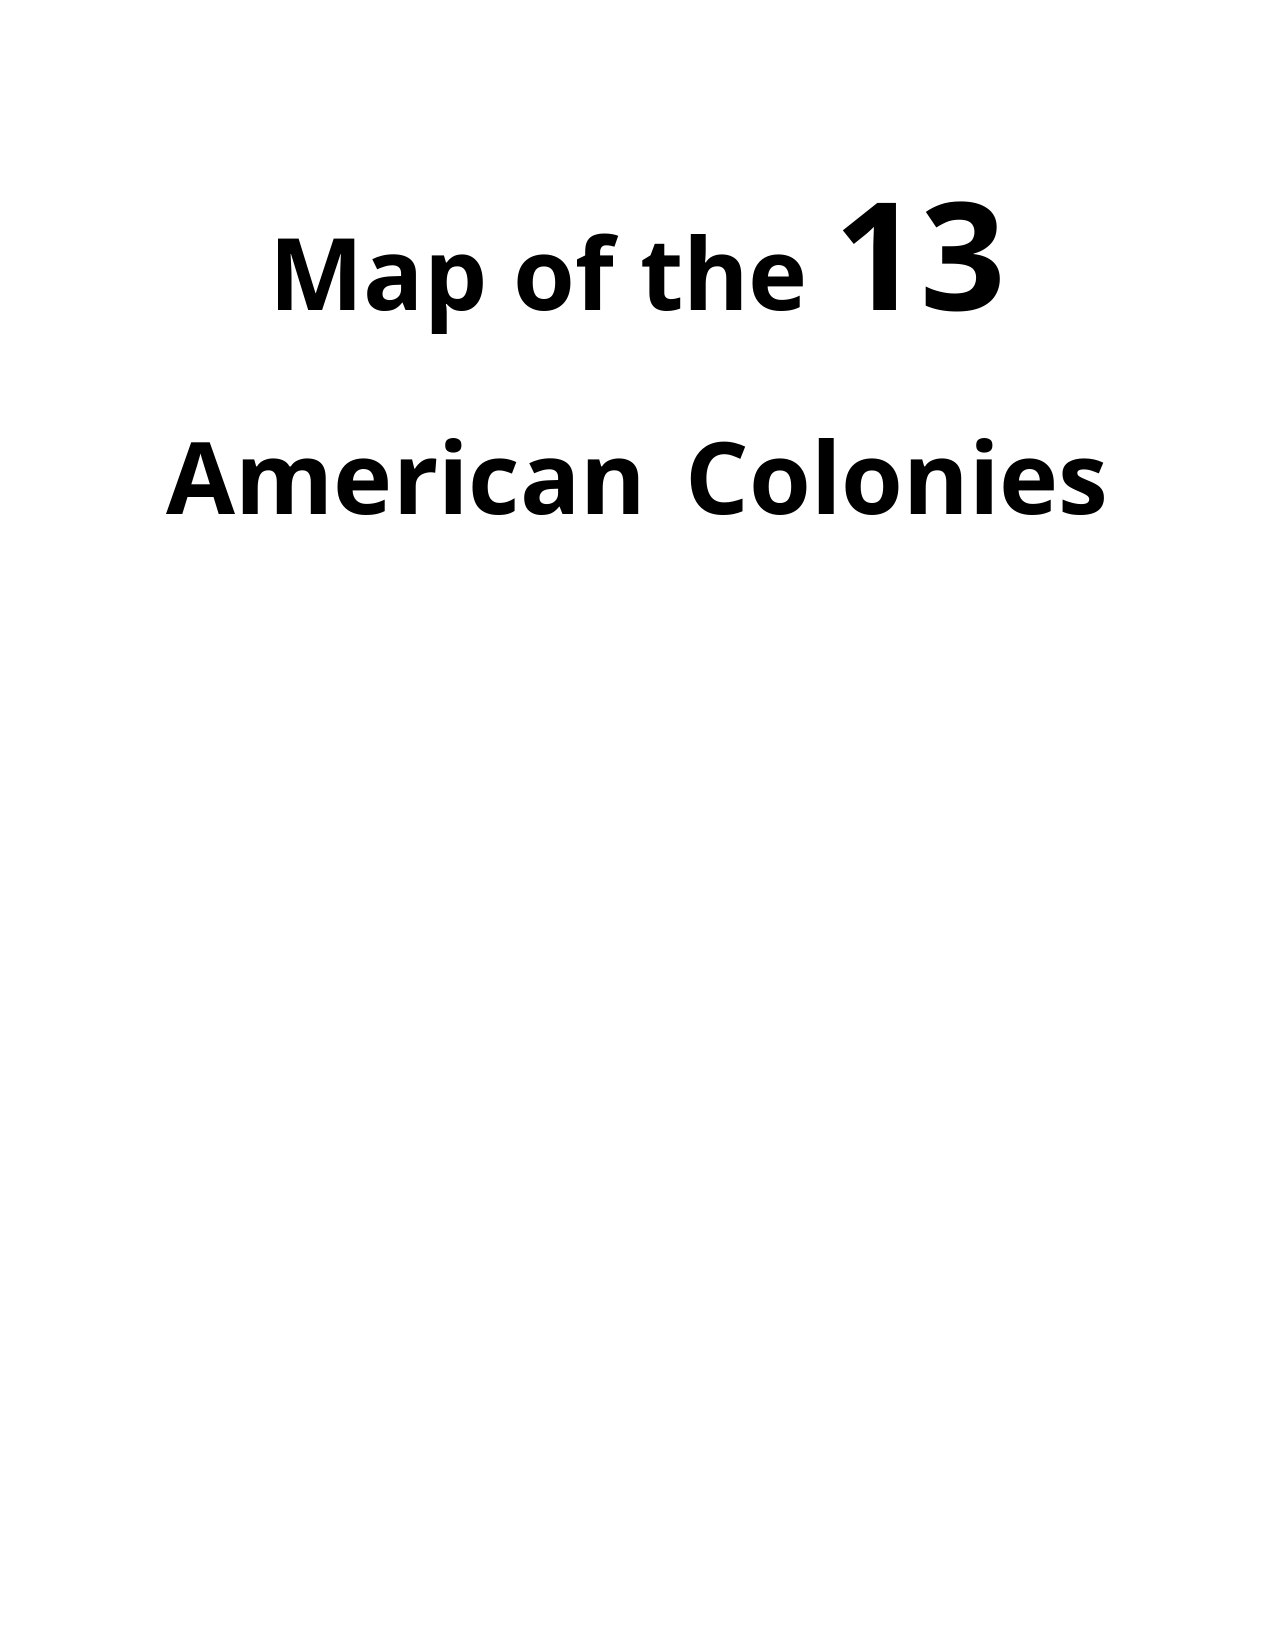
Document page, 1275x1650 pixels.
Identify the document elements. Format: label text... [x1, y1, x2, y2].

text Map of the 13 American Colonies [150, 150, 1125, 558]
